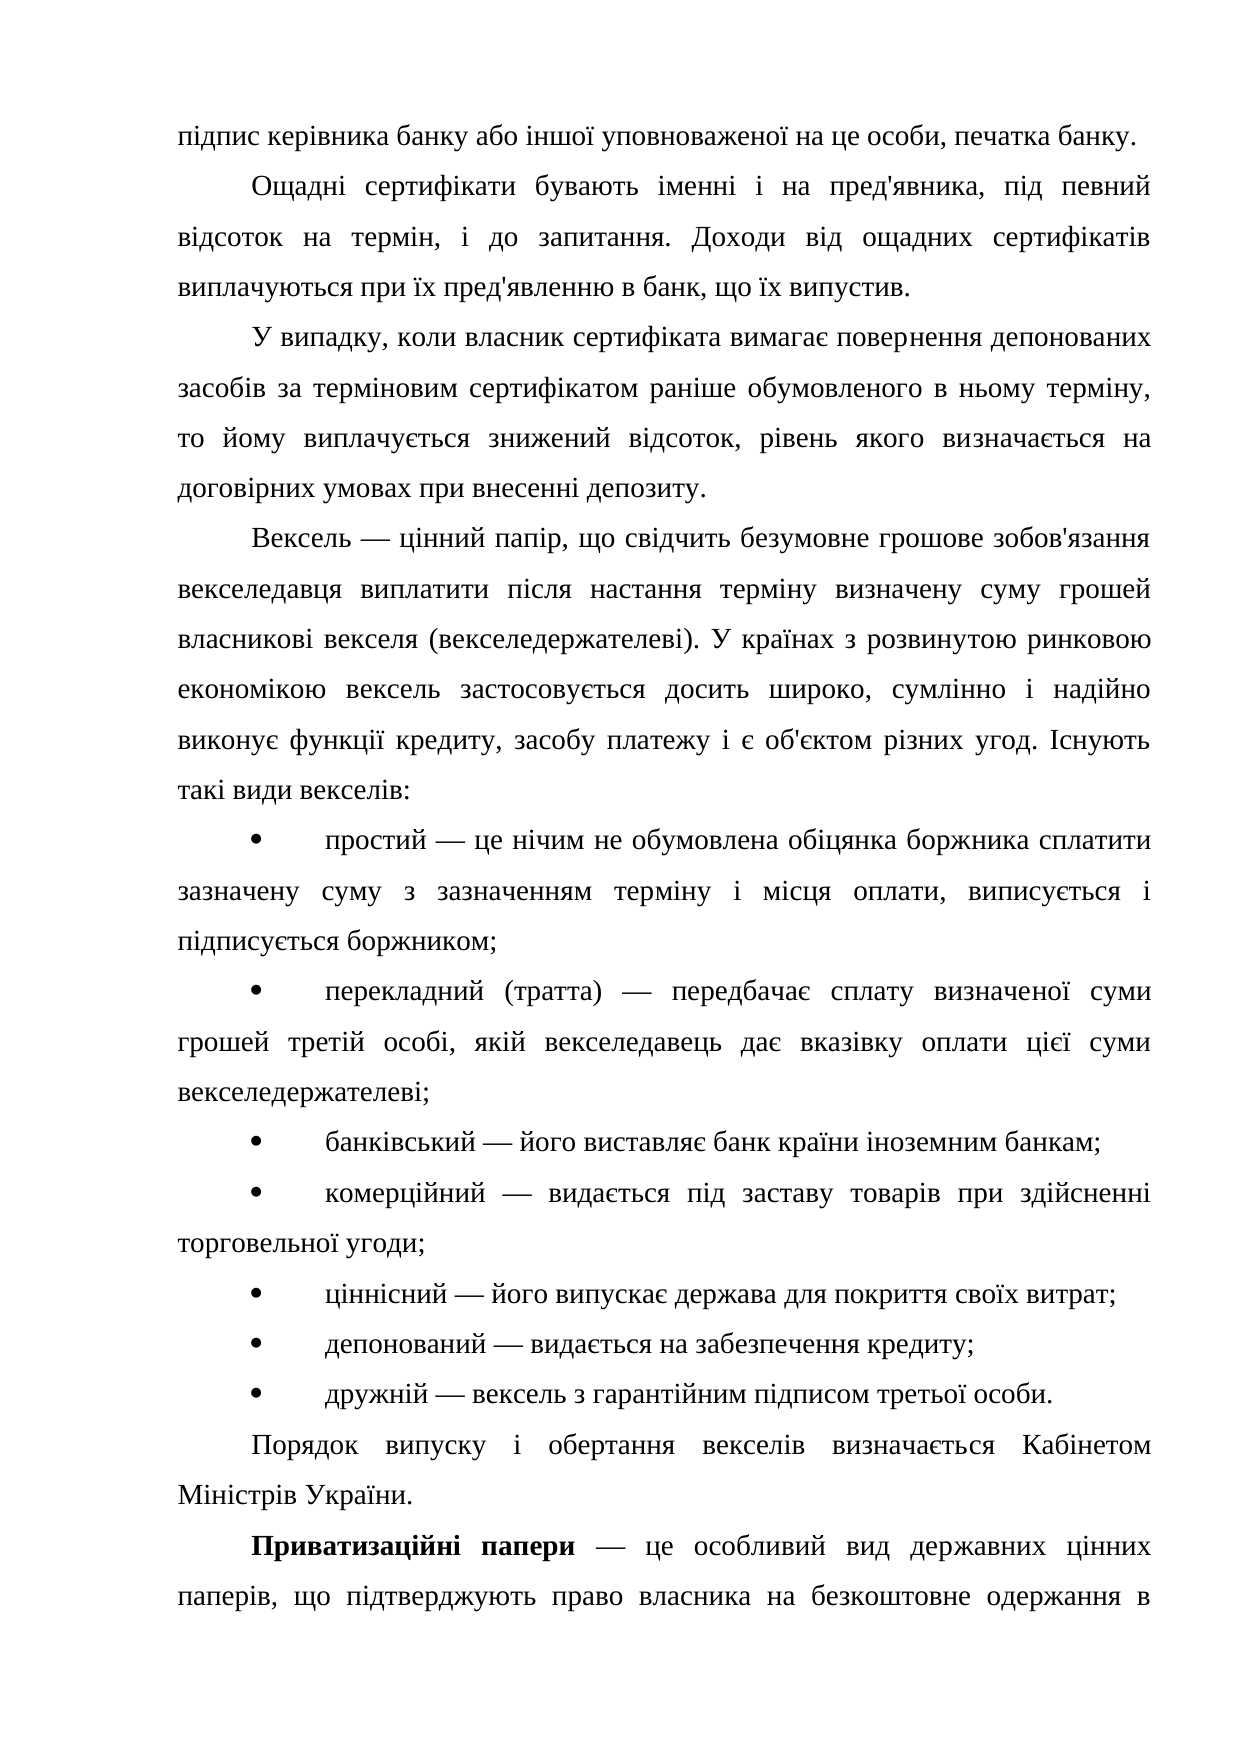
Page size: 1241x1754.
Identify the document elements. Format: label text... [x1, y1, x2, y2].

list простий — це нічим не обумовлена обіцянка боржника сплатити зазначену суму з зазначенням терміну і місця оплати, виписується і підписується боржником; [177, 822, 1152, 957]
list депонований — видається на забезпечення кредиту; [177, 1326, 1152, 1360]
list перекладний (тратта) — передбачає сплату визначеної суми грошей третій особі, якій векселедавець дає вказівку оплати цієї суми векселедержателеві; [177, 973, 1152, 1108]
text Ощадні сертифікати бувають іменні і на пред'явника, під певний відсоток на термін, і до запитання. Доходи від ощадних сертифікатів виплачуються при їх пред'явленню в банк, що їх випустив. [177, 168, 1152, 303]
text Порядок випуску і обертання векселів визначається Кабінетом Міністрів України. [177, 1427, 1152, 1511]
text Вексель — цінний папір, що свідчить безумовне грошове зобов'язання векселедавця виплатити після настання терміну визначену суму грошей власникові векселя (векселедержателеві). У країнах з розвинутою ринковою економікою вексель застосовується досить широко, сумлінно і надійно виконує функції кредиту, засобу платежу і є об'єктом різних угод. Існують такі види векселів: [177, 521, 1152, 806]
text У випадку, коли власник сертифіката вимагає повернення депонованих засобів за терміновим сертифікатом раніше обумовленого в ньому терміну, то йому виплачується знижений відсоток, рівень якого визначається на договірних умовах при внесенні депозиту. [177, 319, 1152, 504]
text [177, 118, 1152, 152]
list дружній — вексель з гарантійним підписом третьої особи. [177, 1377, 1152, 1410]
list банківський — його виставляє банк країни іноземним банкам; [177, 1124, 1152, 1158]
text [177, 1528, 1152, 1611]
list комерційний — видається під заставу товарів при здійсненні торговельної угоди; [177, 1175, 1152, 1259]
list ціннісний — його випускає держава для покриття своїх витрат; [177, 1276, 1152, 1309]
